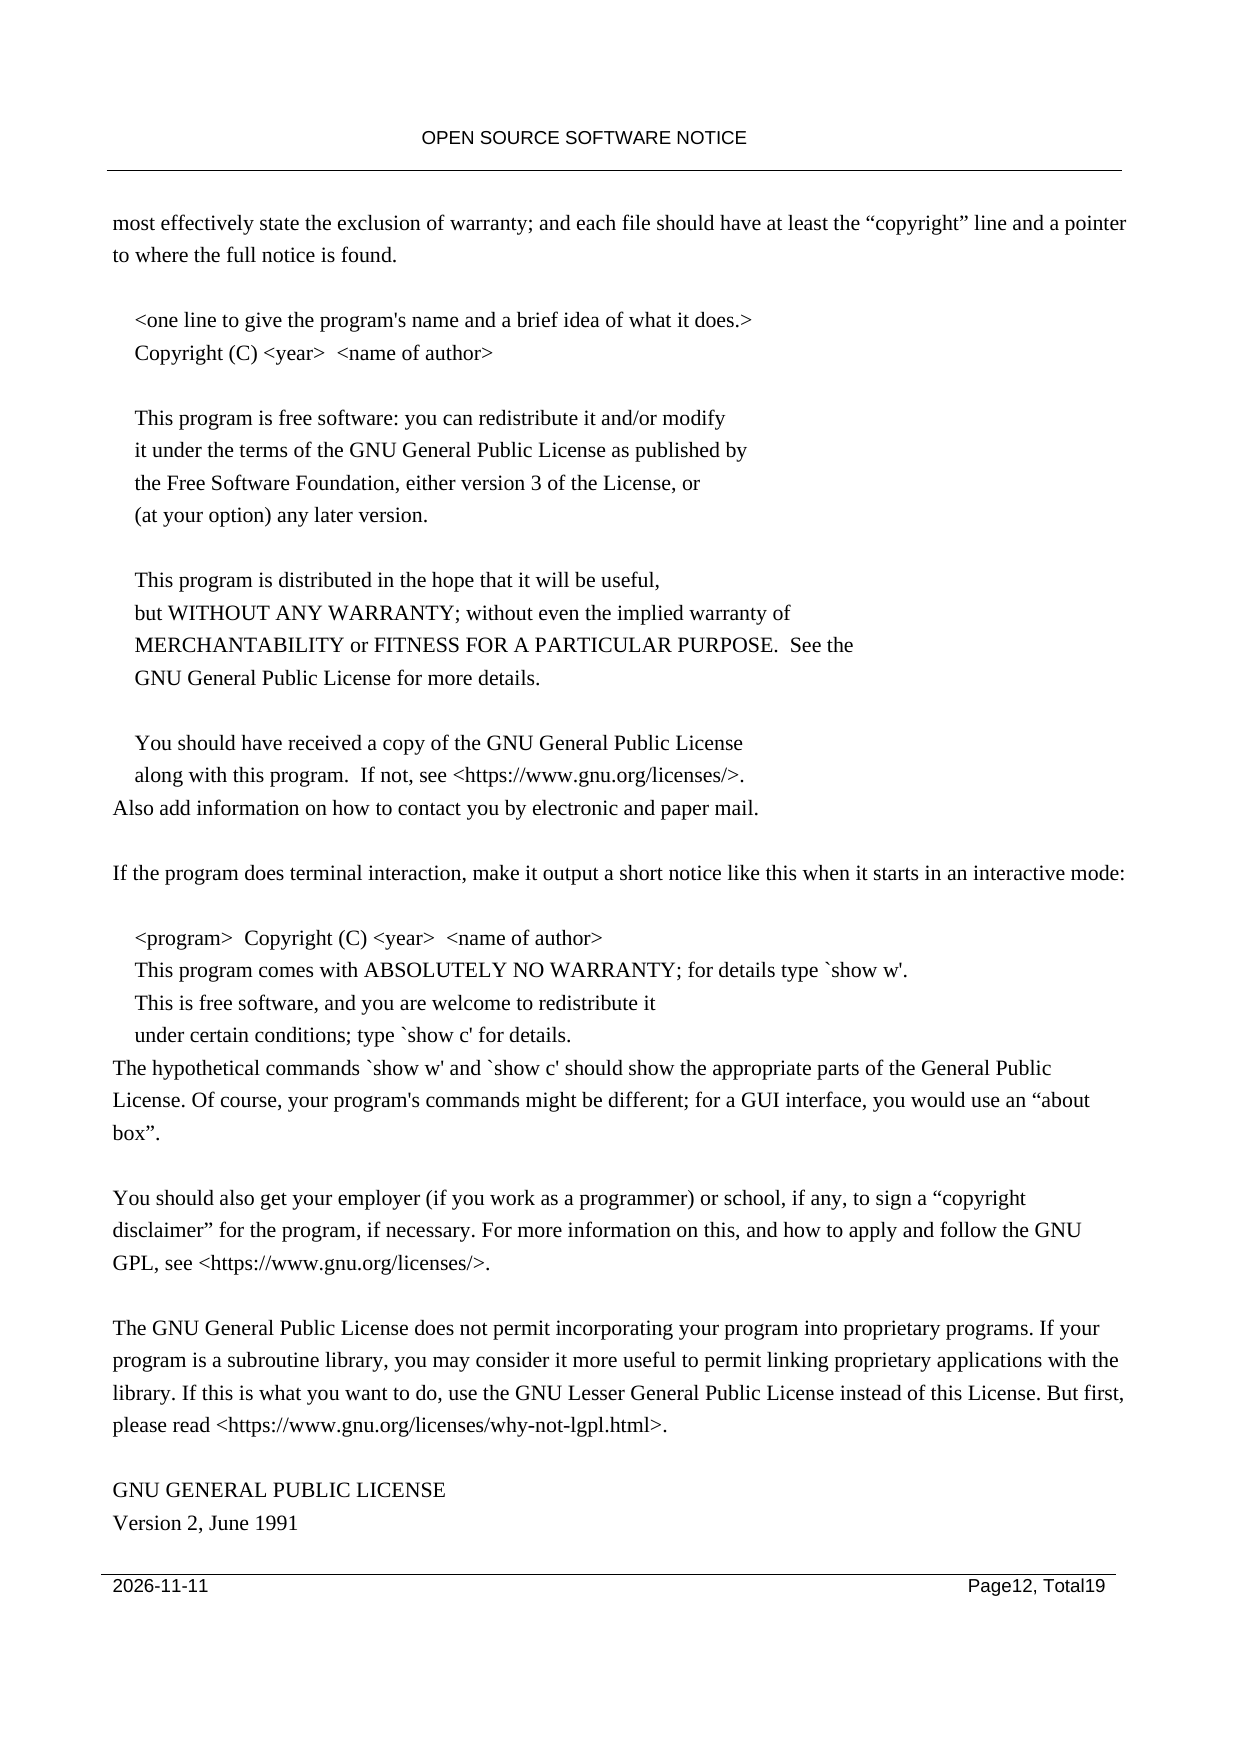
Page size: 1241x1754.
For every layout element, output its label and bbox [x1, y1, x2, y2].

text [112, 206, 1128, 1539]
